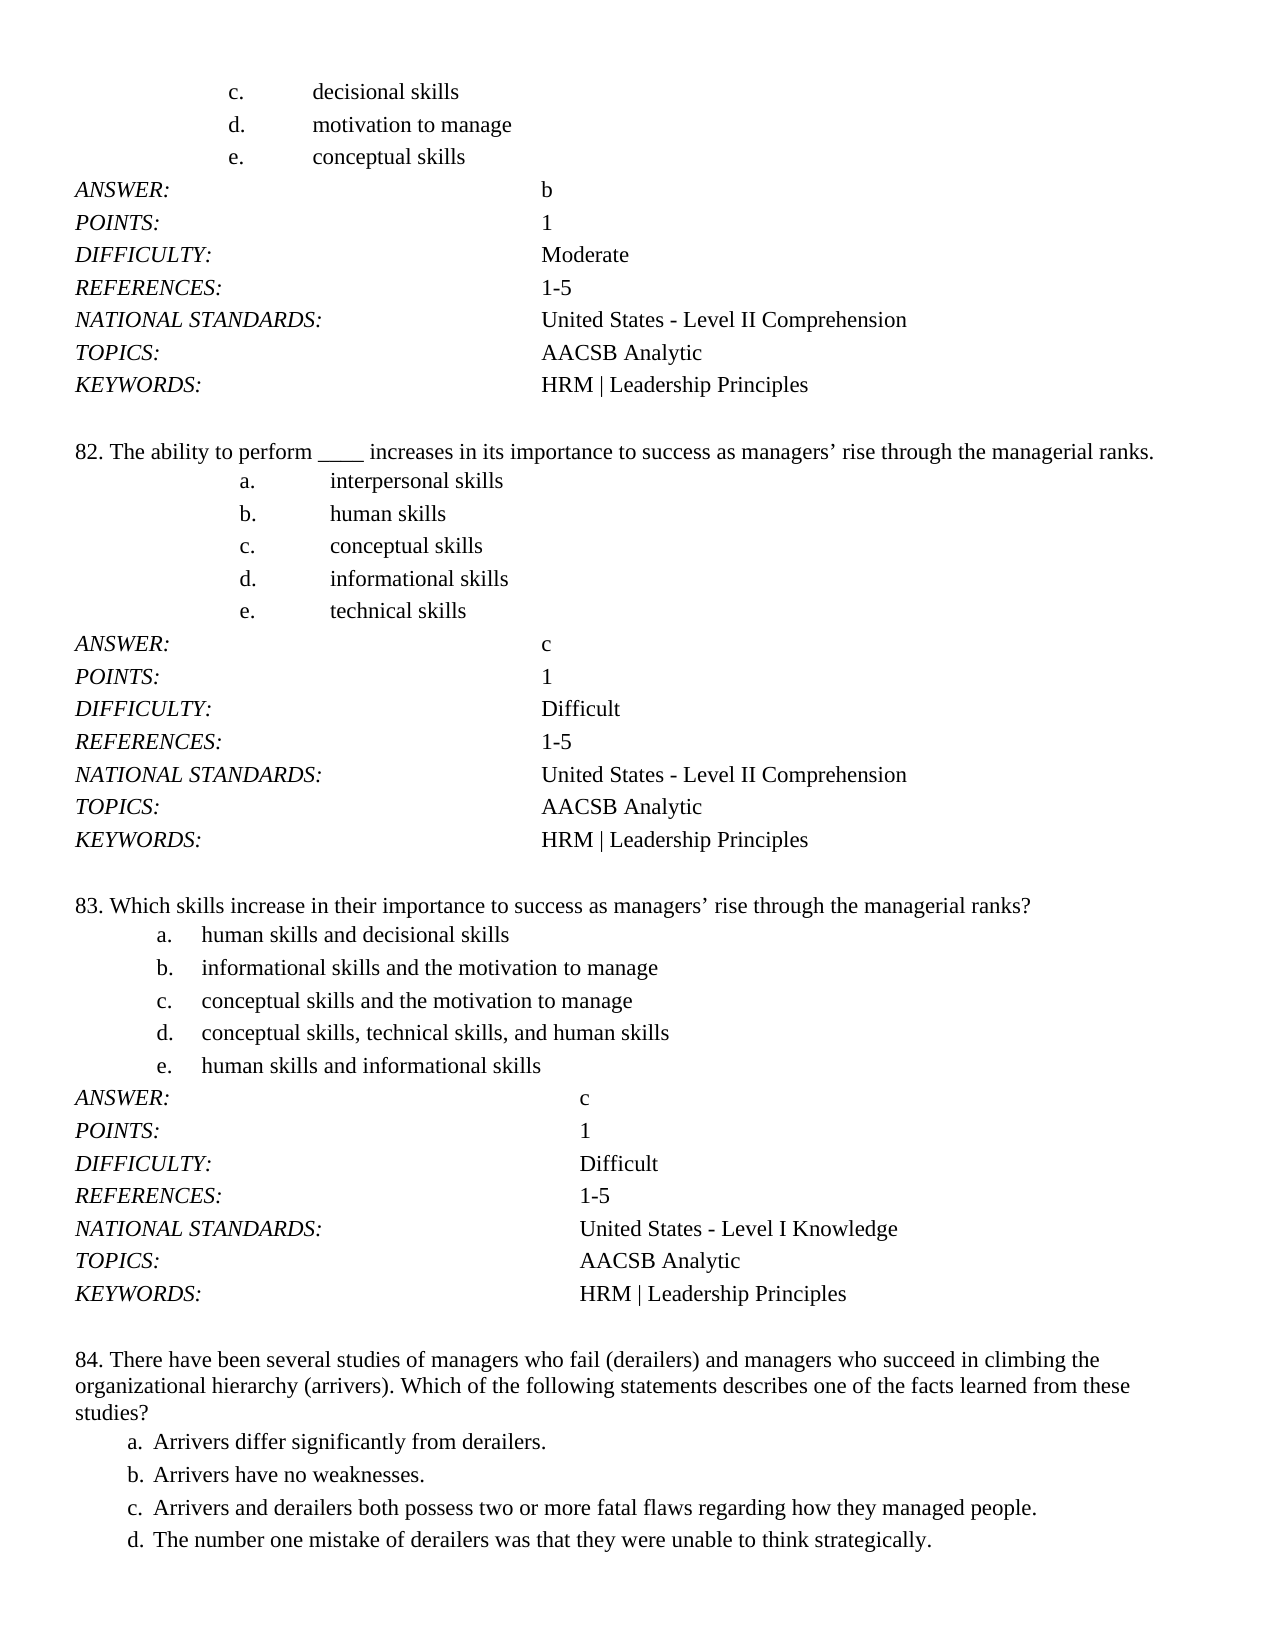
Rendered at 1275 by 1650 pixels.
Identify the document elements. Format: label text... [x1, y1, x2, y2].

table_header 83. Which skills increase in their importance to success as managers’ rise through the managerial ranks? [75, 918, 1200, 1310]
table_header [75, 75, 1200, 401]
table_header 82. The ability to perform ____ increases in its importance to success as managers’ rise through the managerial ranks. [75, 464, 1200, 855]
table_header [75, 1425, 1200, 1556]
